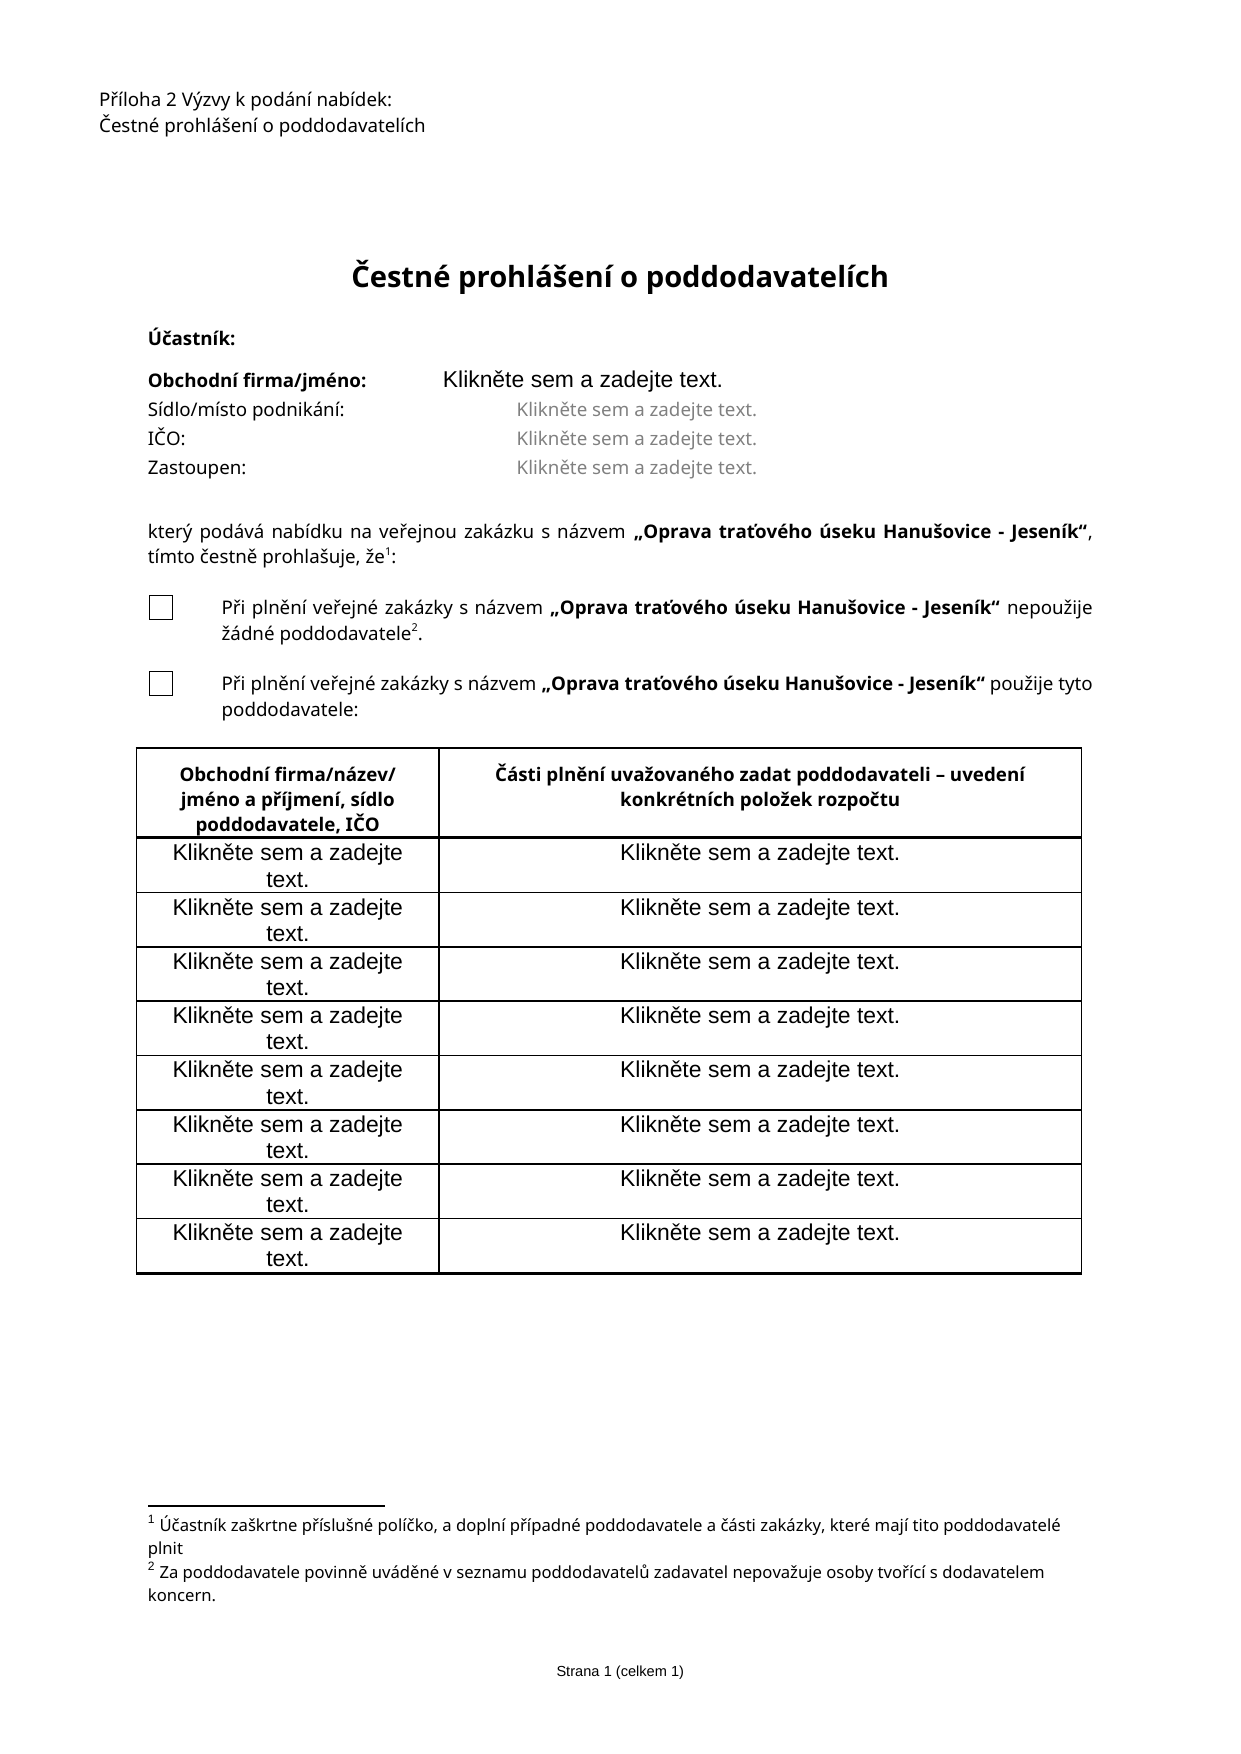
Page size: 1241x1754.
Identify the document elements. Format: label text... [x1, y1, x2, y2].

text Účastník: [148, 321, 1093, 352]
table_header Části plnění uvažovaného zadat poddodavateli – uvedení konkrétních položek rozpočtu [440, 749, 1081, 836]
text Při plnění veřejné zakázky s názvem „Oprava traťového úseku Hanušovice - Jeseník“ použije tyto poddodavatele: [148, 670, 1093, 721]
text Při plnění veřejné zakázky s názvem „Oprava traťového úseku Hanušovice - Jeseník“ nepoužije žádné poddodavatele. [148, 594, 1093, 645]
text Zastoupen: [148, 451, 1093, 480]
title Čestné prohlášení o poddodavatelích [148, 256, 1093, 296]
text který podává nabídku na veřejnou zakázku s názvem „Oprava traťového úseku Hanušovice - Jeseník“, tímto čestně prohlašuje, že: [148, 518, 1093, 569]
text Sídlo/místo podnikání: [148, 393, 1093, 422]
table_header Obchodní firma/název/ jméno a příjmení, sídlo poddodavatele, IČO [137, 749, 438, 836]
text Obchodní firma/jméno: [148, 364, 1093, 393]
text IČO: [148, 422, 1093, 451]
